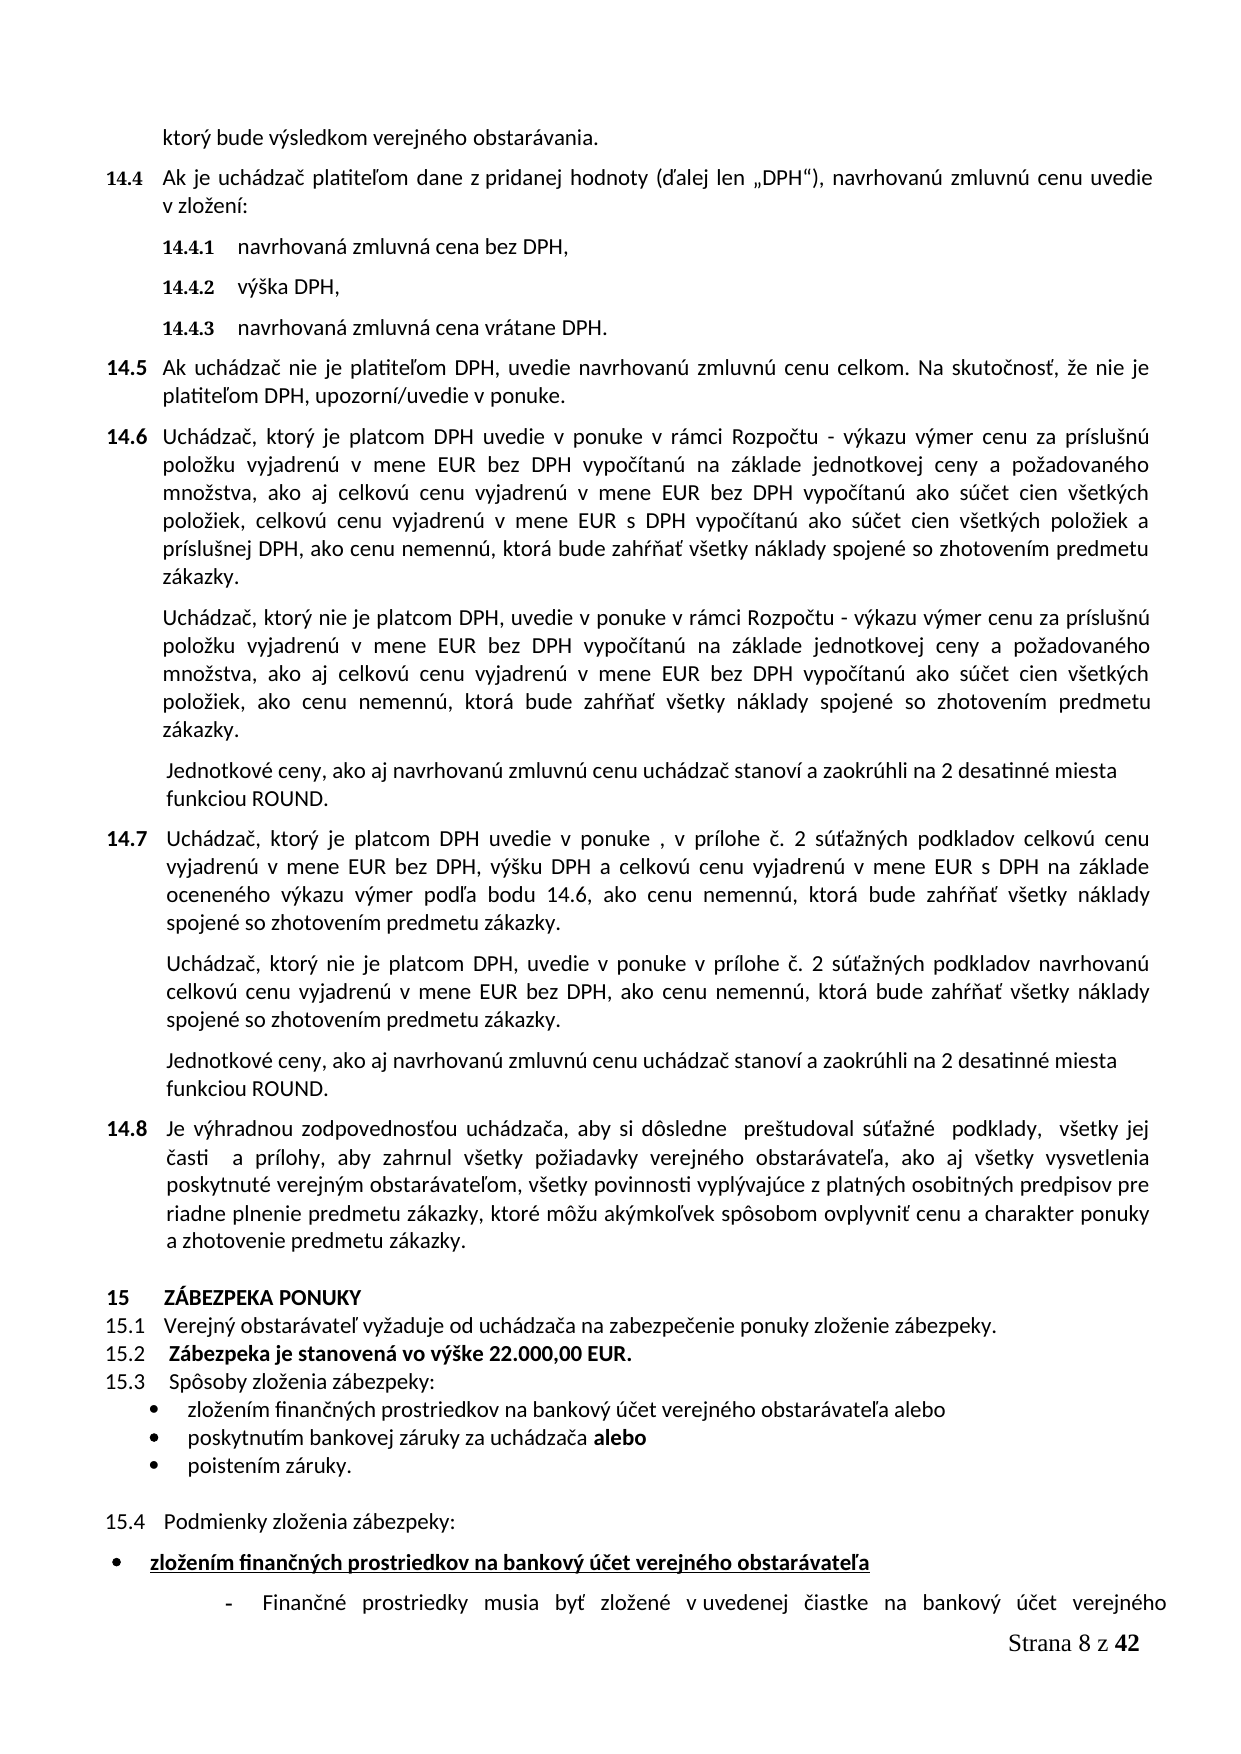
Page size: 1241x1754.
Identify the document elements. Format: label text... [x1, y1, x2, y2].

list Uchádzač, ktorý je platcom DPH uvedie v ponuke , v prílohe č. 2 súťažných podkladov celkovú cenu vyjadrenú v mene EUR bez DPH, výšku DPH a celkovú cenu vyjadrenú v mene EUR s DPH na základe oceneného výkazu výmer podľa bodu 14.6, ako cenu nemennú, ktorá bude zahŕňať všetky náklady spojené so zhotovením predmetu zákazky. [106, 824, 1152, 936]
list poskytnutím bankovej záruky za uchádzača alebo [150, 1423, 1167, 1451]
list Podmienky zloženia zábezpeky: [104, 1507, 1167, 1535]
list Ak je uchádzač platiteľom dane z pridanej hodnoty (ďalej len „DPH“), navrhovanú zmluvnú cenu uvedie [106, 163, 1167, 191]
text Jednotkové ceny, ako aj navrhovanú zmluvnú cenu uchádzač stanoví a zaokrúhli na 2 desatinné miesta [166, 756, 1167, 784]
list Ak uchádzač nie je platiteľom DPH, uvedie navrhovanú zmluvnú cenu celkom. Na skutočnosť, že nie je platiteľom DPH, upozorní/uvedie v ponuke. [106, 353, 1152, 409]
list poistením záruky. [150, 1451, 1167, 1479]
text Uchádzač, ktorý nie je platcom DPH, uvedie v ponuke v prílohe č. 2 súťažných podkladov navrhovanú celkovú cenu vyjadrenú v mene EUR bez DPH, ako cenu nemennú, ktorá bude zahŕňať všetky náklady spojené so zhotovením predmetu zákazky. [166, 949, 1151, 1033]
text funkciou ROUND. [166, 784, 1167, 812]
list Je výhradnou zodpovednosťou uchádzača, aby si dôsledne preštudoval súťažné podklady, všetky jej časti a prílohy, aby zahrnul všetky požiadavky verejného obstarávateľa, ako aj všetky vysvetlenia poskytnuté verejným obstarávateľom, všetky povinnosti vyplývajúce z platných osobitných predpisov pre riadne plnenie predmetu zákazky, ktoré môžu akýmkoľvek spôsobom ovplyvniť cenu a charakter ponuky a zhotovenie predmetu zákazky. [106, 1114, 1151, 1255]
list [106, 123, 1152, 151]
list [225, 1588, 1167, 1616]
text funkciou ROUND. [166, 1074, 1167, 1102]
subtitle Spôsoby zloženia zábezpeky: [104, 1367, 1167, 1395]
subtitle Verejný obstarávateľ vyžaduje od uchádzača na zabezpečenie ponuky zloženie zábezpeky. [104, 1311, 1167, 1339]
list výška DPH, [162, 272, 1167, 300]
text v zložení: [162, 191, 1167, 219]
text Jednotkové ceny, ako aj navrhovanú zmluvnú cenu uchádzač stanoví a zaokrúhli na 2 desatinné miesta [166, 1046, 1167, 1074]
text Uchádzač, ktorý nie je platcom DPH, uvedie v ponuke v rámci Rozpočtu - výkazu výmer cenu za príslušnú položku vyjadrenú v mene EUR bez DPH vypočítanú na základe jednotkovej ceny a požadovaného množstva, ako aj celkovú cenu vyjadrenú v mene EUR bez DPH vypočítanú ako súčet cien všetkých položiek, ako cenu nemennú, ktorá bude zahŕňať všetky náklady spojené so zhotovením predmetu zákazky. [162, 603, 1152, 743]
subtitle Zábezpeka je stanovená vo výške 22.000,00 EUR. [104, 1339, 1167, 1367]
list zložením finančných prostriedkov na bankový účet verejného obstarávateľa [112, 1548, 1167, 1576]
list ZÁBEZPEKA PONUKY [106, 1283, 1167, 1311]
list Uchádzač, ktorý je platcom DPH uvedie v ponuke v rámci Rozpočtu - výkazu výmer cenu za príslušnú položku vyjadrenú v mene EUR bez DPH vypočítanú na základe jednotkovej ceny a požadovaného množstva, ako aj celkovú cenu vyjadrenú v mene EUR bez DPH vypočítanú ako súčet cien všetkých položiek, celkovú cenu vyjadrenú v mene EUR s DPH vypočítanú ako súčet cien všetkých položiek a príslušnej DPH, ako cenu nemennú, ktorá bude zahŕňať všetky náklady spojené so zhotovením predmetu zákazky. [106, 422, 1151, 590]
list zložením finančných prostriedkov na bankový účet verejného obstarávateľa alebo [150, 1395, 1167, 1423]
list navrhovaná zmluvná cena vrátane DPH. [162, 313, 1167, 341]
list navrhovaná zmluvná cena bez DPH, [162, 232, 1167, 260]
